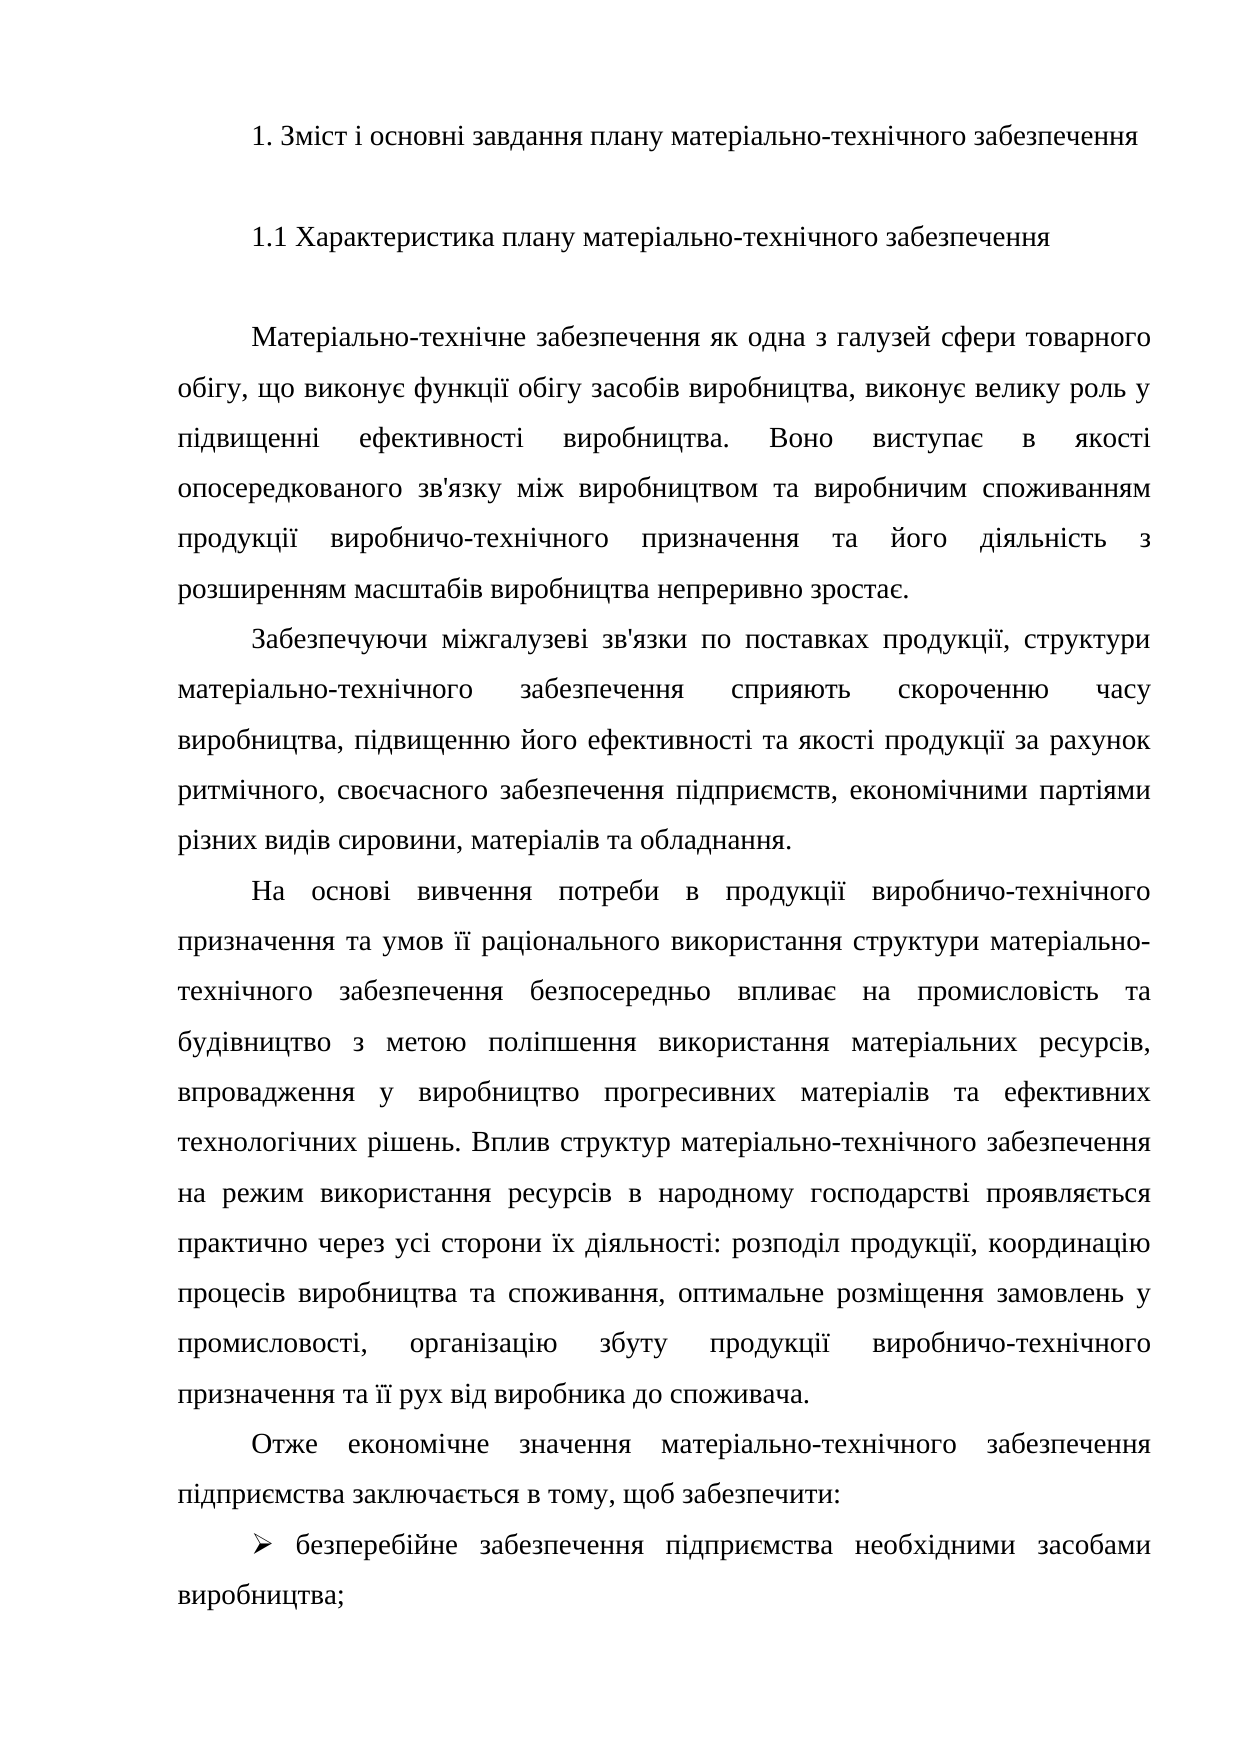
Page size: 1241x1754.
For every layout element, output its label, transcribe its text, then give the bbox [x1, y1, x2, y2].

text 1.1 Характеристика плану матеріально-технічного забезпечення [177, 219, 1152, 252]
text На основі вивчення потреби в продукції виробничо-технічного призначення та умов її раціонального використання структури матеріально-технічного забезпечення безпосередньо впливає на промисловість та будівництво з метою поліпшення використання матеріальних ресурсів, впровадження у виробництво прогресивних матеріалів та ефективних технологічних рішень. Вплив структур матеріально-технічного забезпечення на режим використання ресурсів в народному господарстві проявляється практично через усі сторони їх діяльності: розподіл продукції, координацію процесів виробництва та споживання, оптимальне розміщення замовлень у промисловості, організацію збуту продукції виробничо-технічного призначення та її рух від виробника до споживача. [177, 873, 1152, 1409]
list безперебійне забезпечення підприємства необхідними засобами виробництва; [177, 1527, 1152, 1611]
text Матеріально-технічне забезпечення як одна з галузей сфери товарного обігу, що виконує функції обігу засобів виробництва, виконує велику роль у підвищенні ефективності виробництва. Воно виступає в якості опосередкованого зв'язку між виробництвом та виробничим споживанням продукції виробничо-технічного призначення та його діяльність з розширенням масштабів виробництва непреривно зростає. [177, 319, 1152, 604]
text Отже економічне значення матеріально-технічного забезпечення підприємства заключається в тому, щоб забезпечити: [177, 1426, 1152, 1510]
text 1. Зміст і основні завдання плану матеріально-технічного забезпечення [177, 118, 1152, 152]
text Забезпечуючи міжгалузеві зв'язки по поставках продукції, структури матеріально-технічного забезпечення сприяють скороченню часу виробництва, підвищенню його ефективності та якості продукції за рахунок ритмічного, своєчасного забезпечення підприємств, економічними партіями різних видів сировини, матеріалів та обладнання. [177, 621, 1152, 856]
